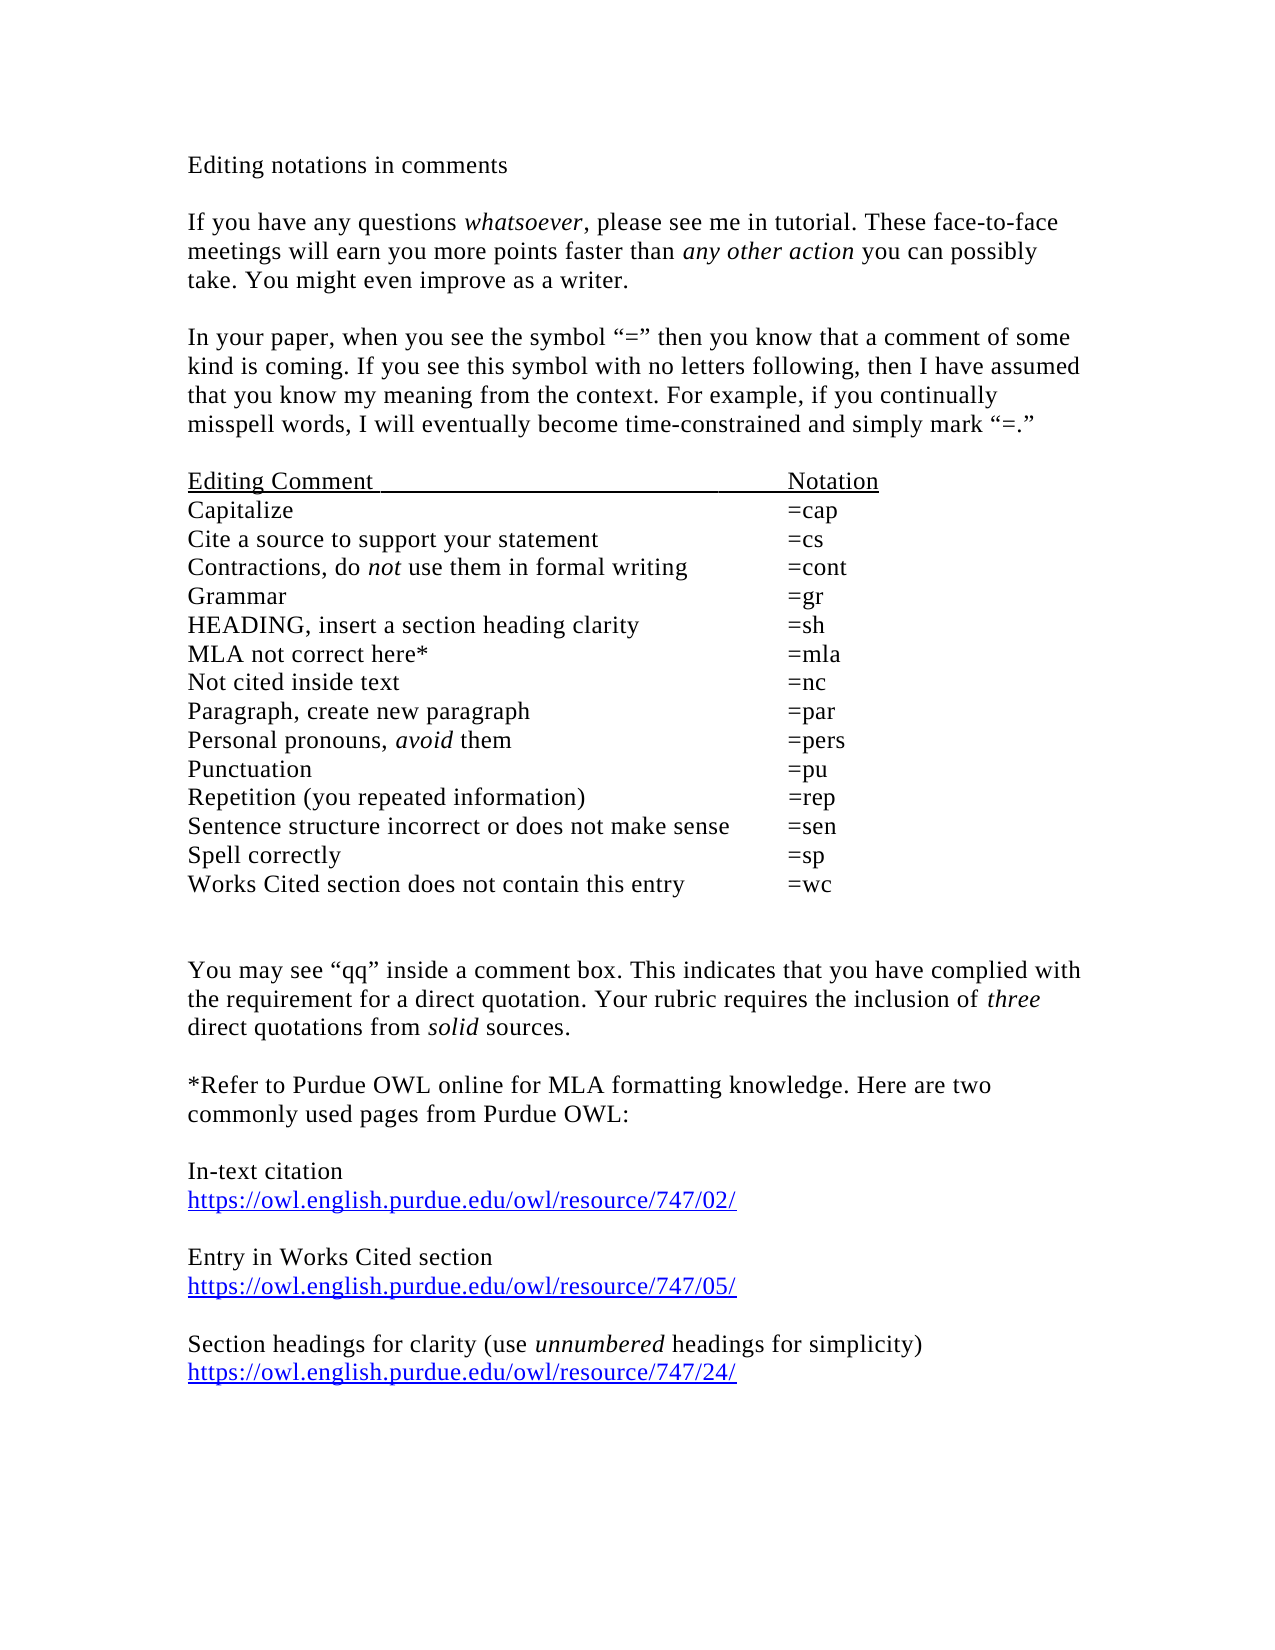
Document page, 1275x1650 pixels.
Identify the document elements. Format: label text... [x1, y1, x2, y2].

text https://owl.english.purdue.edu/owl/resource/747/24/ [187, 1357, 1087, 1386]
text Not cited inside text =nc [187, 667, 1087, 696]
text https://owl.english.purdue.edu/owl/resource/747/05/ [187, 1271, 1087, 1300]
text Editing notations in comments [187, 150, 1087, 179]
text Paragraph, create new paragraph =par [187, 696, 1087, 725]
text In-text citation [187, 1156, 1087, 1185]
text Spell correctly =sp [187, 840, 1087, 869]
text Works Cited section does not contain this entry =wc [187, 869, 1087, 897]
text Cite a source to support your statement =cs [187, 524, 1087, 552]
text Repetition (you repeated information) =rep [187, 782, 1087, 811]
text https://owl.english.purdue.edu/owl/resource/747/02/ [187, 1185, 1087, 1214]
text MLA not correct here* =mla [187, 639, 1087, 667]
text HEADING, insert a section heading clarity =sh [187, 610, 1087, 639]
text *Refer to Purdue OWL online for MLA formatting knowledge. Here are two commonly used pages from Purdue OWL: [187, 1070, 1087, 1127]
text Capitalize =cap [187, 495, 1087, 524]
text Sentence structure incorrect or does not make sense =sen [187, 811, 1087, 840]
text In your paper, when you see the symbol “=” then you know that a comment of some kind is coming. If you see this symbol with no letters following, then I have assumed that you know my meaning from the context. For example, if you continually misspell words, I will eventually become time-constrained and simply mark “=.” [187, 322, 1087, 437]
text Section headings for clarity (use unnumbered headings for simplicity) [187, 1329, 1087, 1357]
text You may see “qq” inside a comment box. This indicates that you have complied with the requirement for a direct quotation. Your rubric requires the inclusion of three direct quotations from solid sources. [187, 955, 1087, 1041]
text Punctuation =pu [187, 754, 1087, 782]
text If you have any questions whatsoever, please see me in tutorial. These face-to-face meetings will earn you more points faster than any other action you can possibly take. You might even improve as a writer. [187, 207, 1087, 294]
text Personal pronouns, avoid them =pers [187, 725, 1087, 754]
text Editing Comment Notation [187, 466, 1087, 495]
text Grammar =gr [187, 581, 1087, 610]
text Contractions, do not use them in formal writing =cont [187, 552, 1087, 581]
text Entry in Works Cited section [187, 1242, 1087, 1271]
